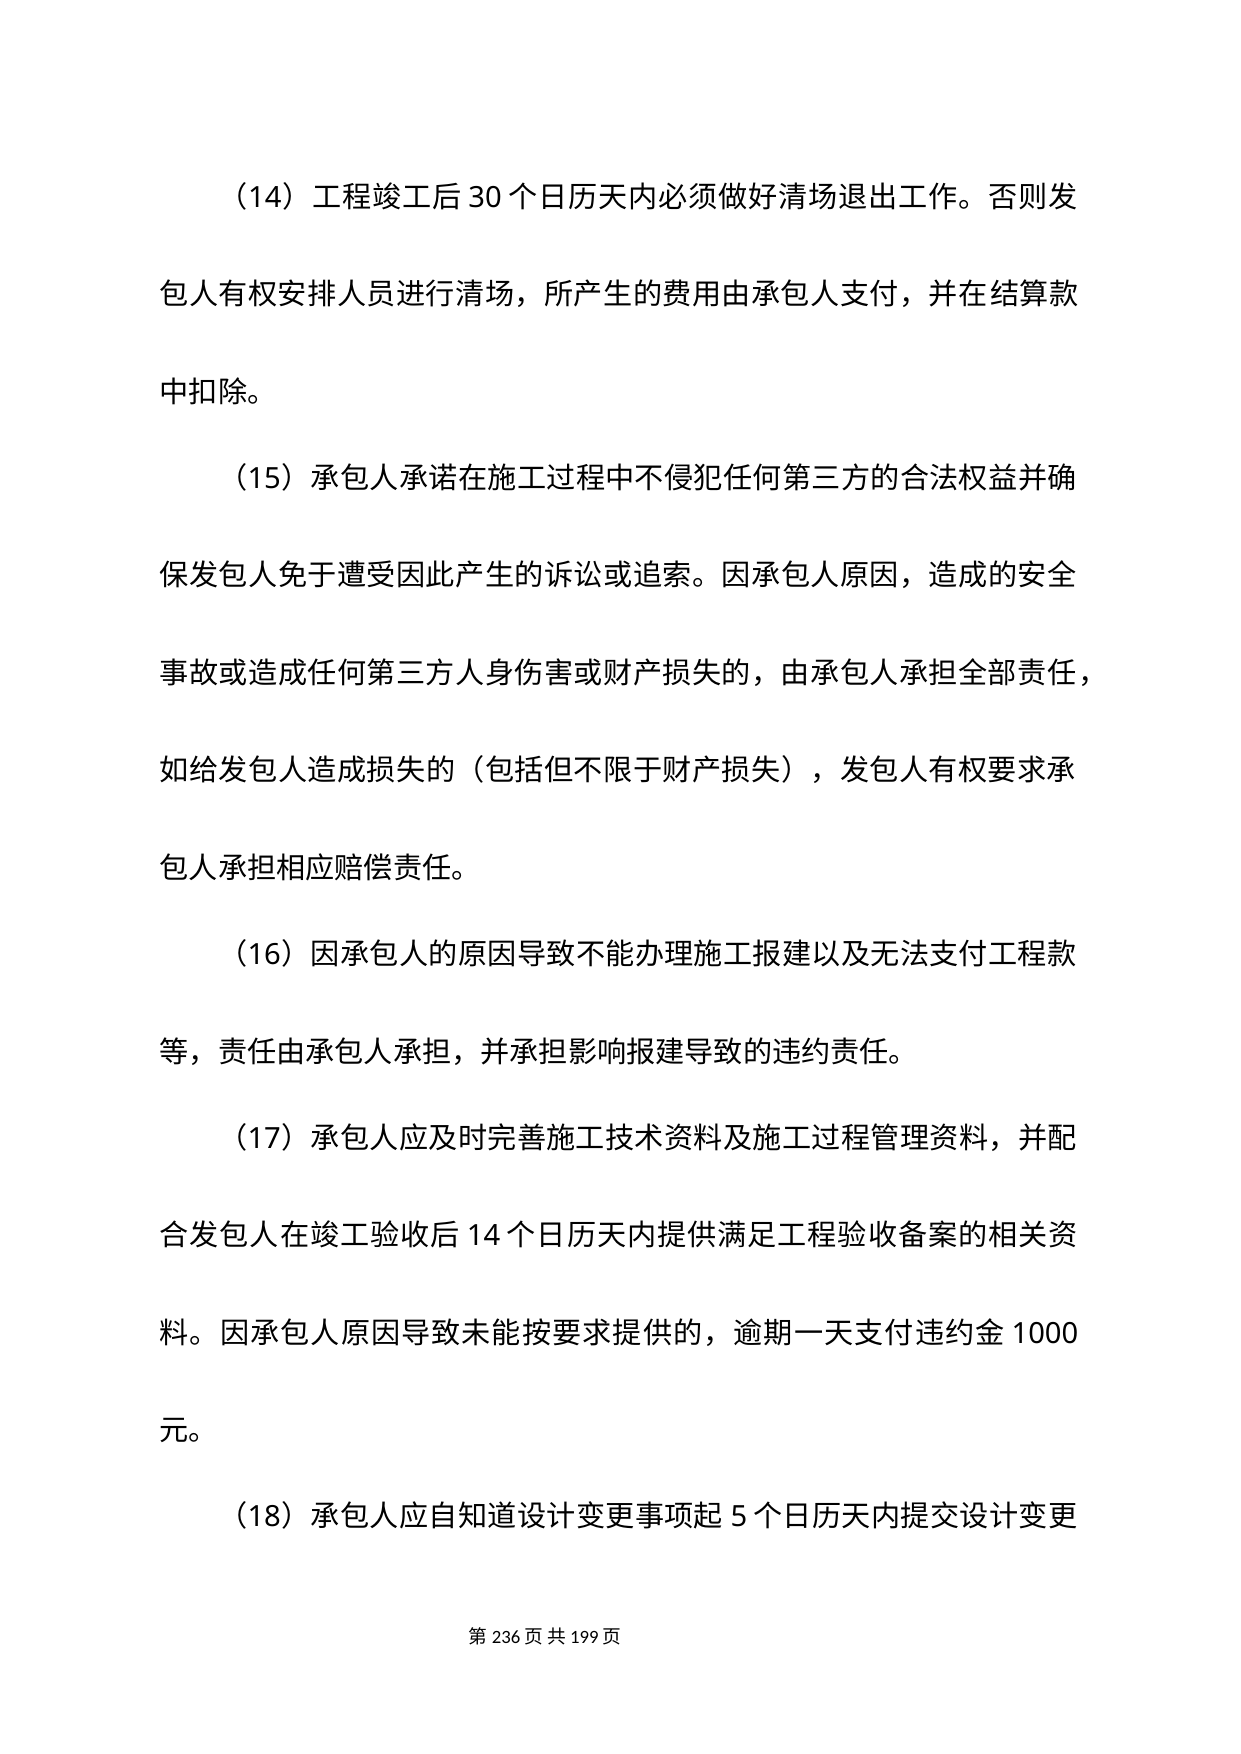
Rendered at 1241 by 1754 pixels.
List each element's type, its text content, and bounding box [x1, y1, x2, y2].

text （15）承包人承诺在施工过程中不侵犯任何第三方的合法权益并确保发包人免于遭受因此产生的诉讼或追索。因承包人原因，造成的安全事故或造成任何第三方人身伤害或财产损失的，由承包人承担全部责任，如给发包人造成损失的（包括但不限于财产损失），发包人有权要求承包人承担相应赔偿责任。 [159, 443, 1078, 898]
text （17）承包人应及时完善施工技术资料及施工过程管理资料，并配合发包人在竣工验收后14个日历天内提供满足工程验收备案的相关资料。因承包人原因导致未能按要求提供的，逾期一天支付违约金1000元。 [159, 1103, 1078, 1460]
text （14）工程竣工后30个日历天内必须做好清场退出工作。否则发包人有权安排人员进行清场，所产生的费用由承包人支付，并在结算款中扣除。 [159, 162, 1078, 422]
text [159, 1482, 1078, 1547]
text （16）因承包人的原因导致不能办理施工报建以及无法支付工程款等，责任由承包人承担，并承担影响报建导致的违约责任。 [159, 919, 1078, 1082]
